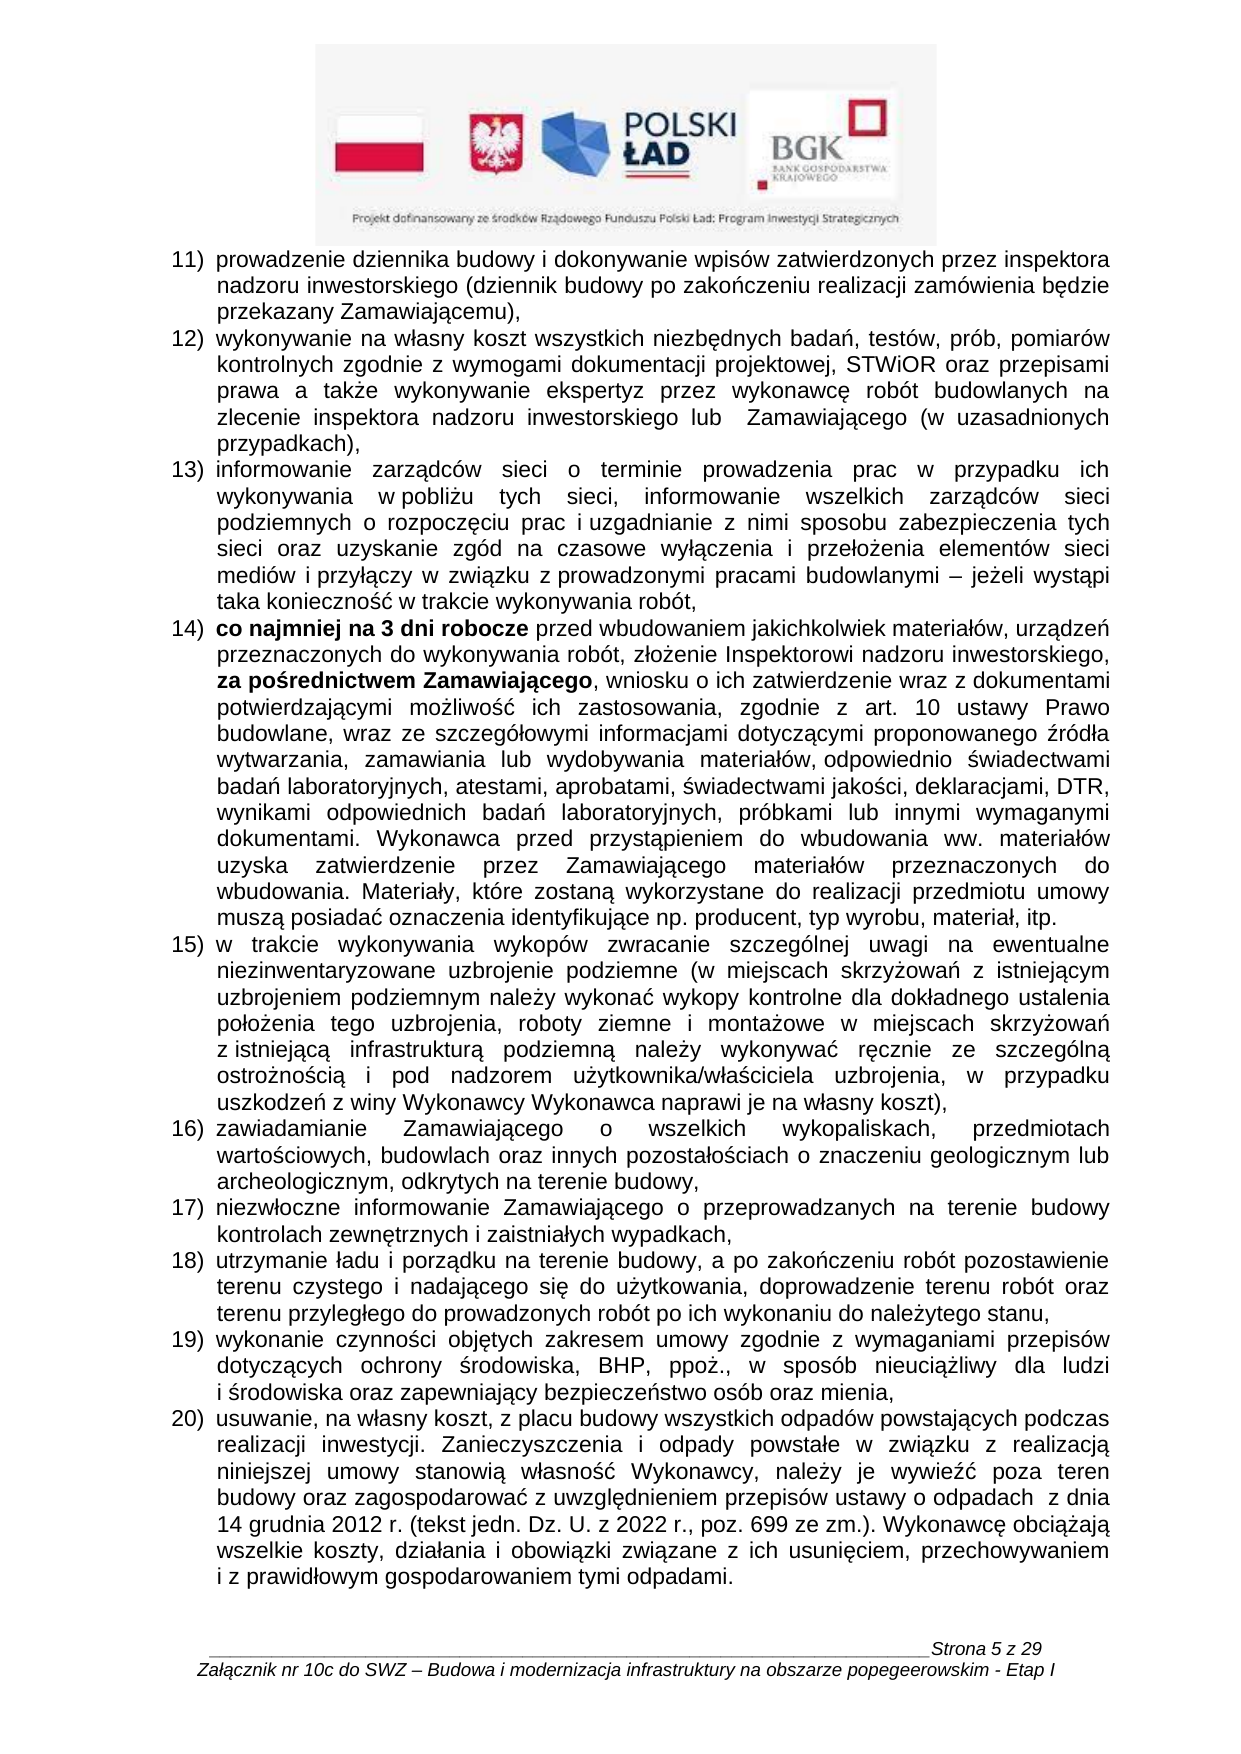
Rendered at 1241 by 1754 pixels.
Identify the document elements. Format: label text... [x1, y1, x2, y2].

list wykonywanie na własny koszt wszystkich niezbędnych badań, testów, prób, pomiarów kontrolnych zgodnie z wymogami dokumentacji projektowej, STWiOR oraz przepisami prawa a także wykonywanie ekspertyz przez wykonawcę robót budowlanych na zlecenie inspektora nadzoru inwestorskiego lub Zamawiającego (w uzasadnionych przypadkach), [171, 324, 1110, 456]
list niezwłoczne informowanie Zamawiającego o przeprowadzanych na terenie budowy kontrolach zewnętrznych i zaistniałych wypadkach, [171, 1194, 1110, 1247]
list informowanie zarządców sieci o terminie prowadzenia prac w przypadku ich wykonywania w pobliżu tych sieci, informowanie wszelkich zarządców sieci podziemnych o rozpoczęciu prac i uzgadnianie z nimi sposobu zabezpieczenia tych sieci oraz uzyskanie zgód na czasowe wyłączenia i przełożenia elementów sieci mediów i przyłączy w związku z prowadzonymi pracami budowlanymi – jeżeli wystąpi taka konieczność w trakcie wykonywania robót, [171, 456, 1110, 614]
list utrzymanie ładu i porządku na terenie budowy, a po zakończeniu robót pozostawienie terenu czystego i nadającego się do użytkowania, doprowadzenie terenu robót oraz terenu przyległego do prowadzonych robót po ich wykonaniu do należytego stanu, [171, 1247, 1110, 1326]
list co najmniej na 3 dni robocze przed wbudowaniem jakichkolwiek materiałów, urządzeń przeznaczonych do wykonywania robót, złożenie Inspektorowi nadzoru inwestorskiego, za pośrednictwem Zamawiającego, wniosku o ich zatwierdzenie wraz z dokumentami potwierdzającymi możliwość ich zastosowania, zgodnie z art. 10 ustawy Prawo budowlane, wraz ze szczegółowymi informacjami dotyczącymi proponowanego źródła wytwarzania, zamawiania lub wydobywania materiałów, odpowiednio świadectwami badań laboratoryjnych, atestami, aprobatami, świadectwami jakości, deklaracjami, DTR, wynikami odpowiednich badań laboratoryjnych, próbkami lub innymi wymaganymi dokumentami. Wykonawca przed przystąpieniem do wbudowania ww. materiałów uzyska zatwierdzenie przez Zamawiającego materiałów przeznaczonych do wbudowania. Materiały, które zostaną wykorzystane do realizacji przedmiotu umowy muszą posiadać oznaczenia identyfikujące np. producent, typ wyrobu, materiał, itp. [171, 614, 1110, 931]
list prowadzenie dziennika budowy i dokonywanie wpisów zatwierdzonych przez inspektora nadzoru inwestorskiego (dziennik budowy po zakończeniu realizacji zamówienia będzie przekazany Zamawiającemu), [171, 246, 1110, 324]
picture [315, 44, 937, 246]
list usuwanie, na własny koszt, z placu budowy wszystkich odpadów powstających podczas realizacji inwestycji. Zanieczyszczenia i odpady powstałe w związku z realizacją niniejszej umowy stanowią własność Wykonawcy, należy je wywieźć poza teren budowy oraz zagospodarować z uwzględnieniem przepisów ustawy o odpadach z dnia 14 grudnia 2012 r. (tekst jedn. Dz. U. z 2022 r., poz. 699 ze zm.). Wykonawcę obciążają wszelkie koszty, działania i obowiązki związane z ich usunięciem, przechowywaniem i z prawidłowym gospodarowaniem tymi odpadami. [171, 1405, 1110, 1589]
list wykonanie czynności objętych zakresem umowy zgodnie z wymaganiami przepisów dotyczących ochrony środowiska, BHP, ppoż., w sposób nieuciążliwy dla ludzi i środowiska oraz zapewniający bezpieczeństwo osób oraz mienia, [171, 1326, 1110, 1405]
list w trakcie wykonywania wykopów zwracanie szczególnej uwagi na ewentualne niezinwentaryzowane uzbrojenie podziemne (w miejscach skrzyżowań z istniejącym uzbrojeniem podziemnym należy wykonać wykopy kontrolne dla dokładnego ustalenia położenia tego uzbrojenia, roboty ziemne i montażowe w miejscach skrzyżowań z istniejącą infrastrukturą podziemną należy wykonywać ręcznie ze szczególną ostrożnością i pod nadzorem użytkownika/właściciela uzbrojenia, w przypadku uszkodzeń z winy Wykonawcy Wykonawca naprawi je na własny koszt), [171, 931, 1110, 1115]
list zawiadamianie Zamawiającego o wszelkich wykopaliskach, przedmiotach wartościowych, budowlach oraz innych pozostałościach o znaczeniu geologicznym lub archeologicznym, odkrytych na terenie budowy, [171, 1115, 1110, 1194]
